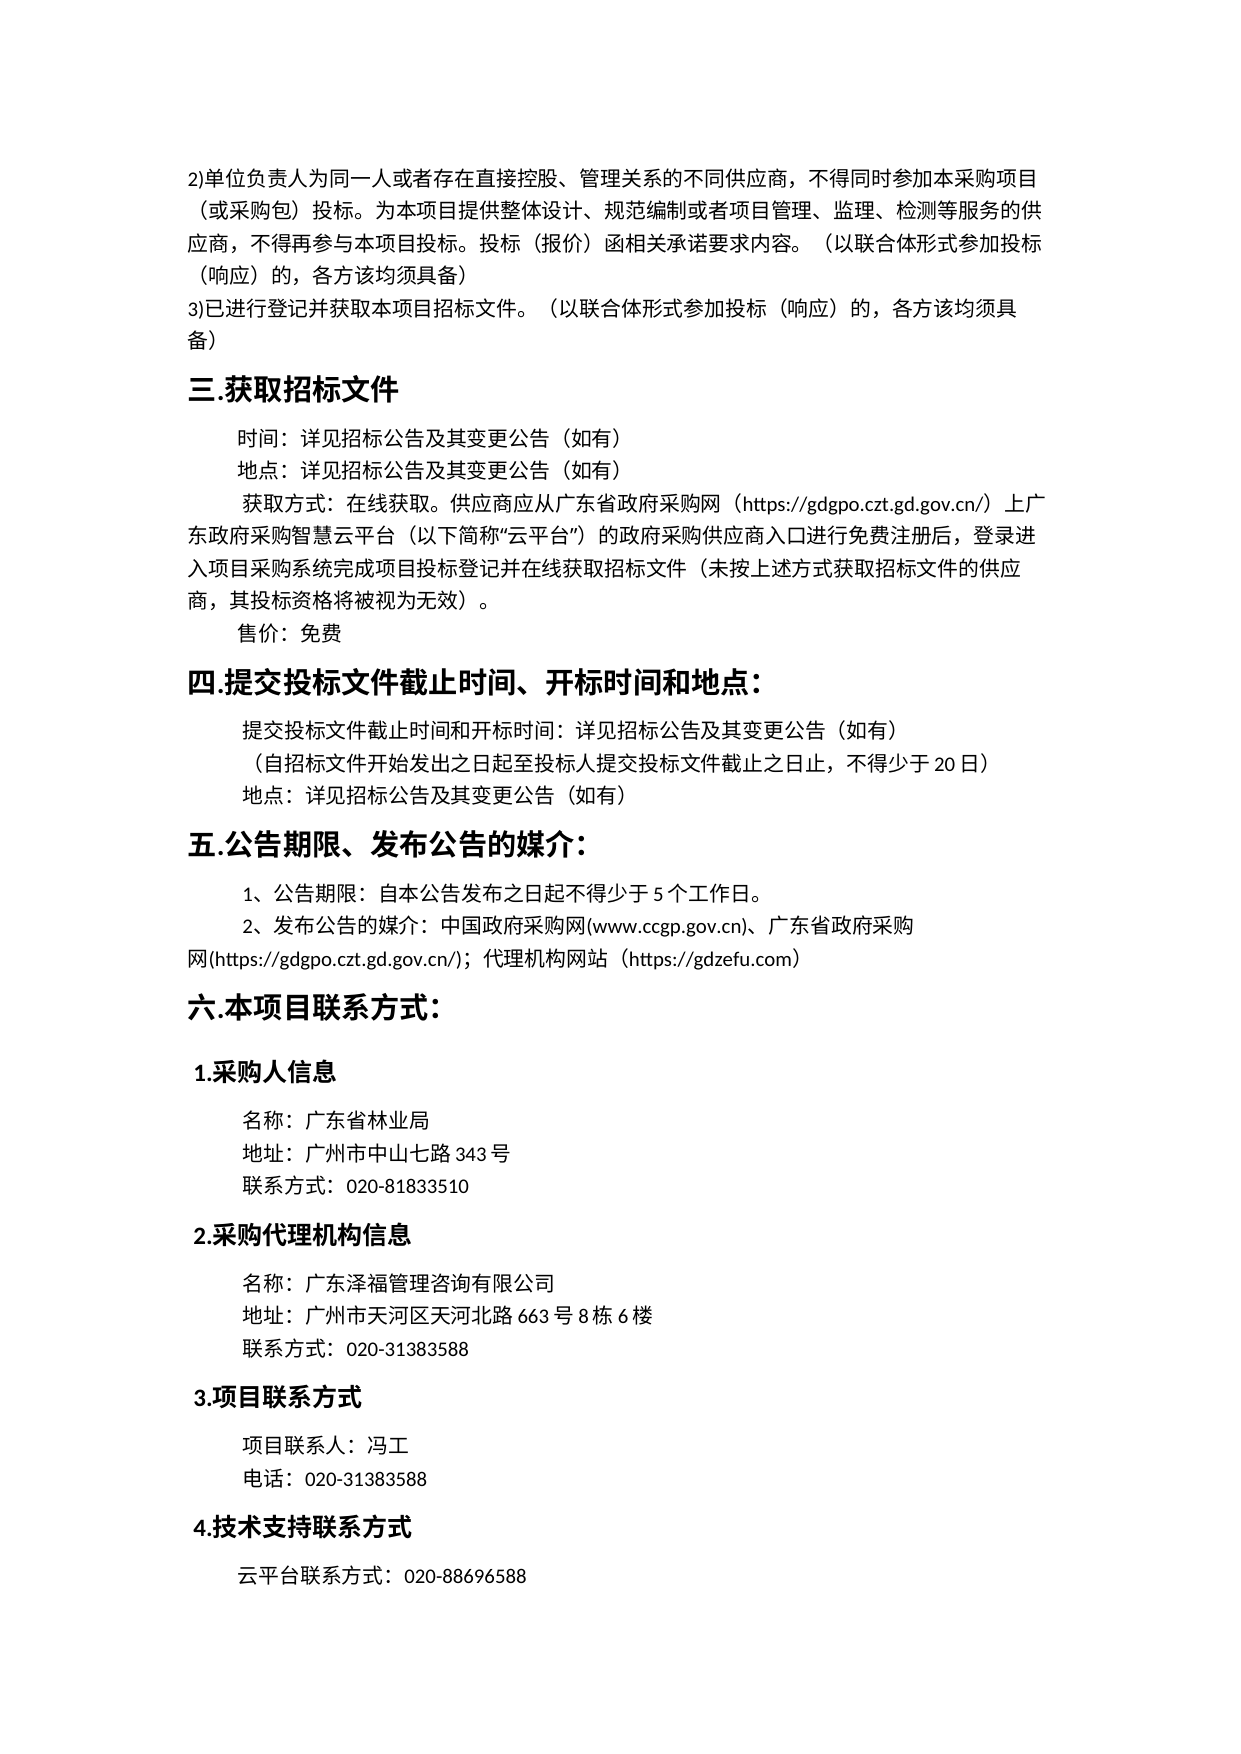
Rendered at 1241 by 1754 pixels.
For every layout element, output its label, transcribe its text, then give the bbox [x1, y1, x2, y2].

text 地点：详见招标公告及其变更公告（如有） [187, 779, 1053, 812]
text 三.获取招标文件 [187, 357, 1053, 422]
text 电话：020-31383588 [187, 1462, 1053, 1494]
text 五.公告期限、发布公告的媒介： [187, 812, 1053, 877]
text 提交投标文件截止时间和开标时间：详见招标公告及其变更公告（如有） [187, 714, 1053, 747]
text 云平台联系方式：020-88696588 [187, 1559, 1053, 1592]
text 地址：广州市中山七路343号 [187, 1137, 1053, 1169]
text 联系方式：020-81833510 [187, 1169, 1053, 1202]
text 3)已进行登记并获取本项目招标文件。（以联合体形式参加投标（响应）的，各方该均须具备） [187, 292, 1053, 357]
text 售价：免费 [187, 617, 1053, 649]
text 地点：详见招标公告及其变更公告（如有） [187, 454, 1053, 487]
text 获取方式：在线获取。供应商应从广东省政府采购网（https://gdgpo.czt.gd.gov.cn/）上广东政府采购智慧云平台（以下简称“云平台”）的政府采购供应商入口进行免费注册后，登录进入项目采购系统完成项目投标登记并在线获取招标文件（未按上述方式获取招标文件的供应商，其投标资格将被视为无效）。 [187, 487, 1053, 617]
text 1、公告期限：自本公告发布之日起不得少于5个工作日。 [187, 877, 1053, 909]
text 1.采购人信息 [187, 1039, 1053, 1104]
text （自招标文件开始发出之日起至投标人提交投标文件截止之日止，不得少于20日） [187, 747, 1053, 779]
text 项目联系人：冯工 [187, 1429, 1053, 1462]
text 名称：广东省林业局 [187, 1104, 1053, 1137]
text 联系方式：020-31383588 [187, 1332, 1053, 1364]
text 2、发布公告的媒介：中国政府采购网(www.ccgp.gov.cn)、广东省政府采购网(https://gdgpo.czt.gd.gov.cn/)；代理机构网站（https://gdzefu.com） [187, 909, 1053, 974]
text 地址：广州市天河区天河北路663号8栋6楼 [187, 1299, 1053, 1332]
text 2)单位负责人为同一人或者存在直接控股、管理关系的不同供应商，不得同时参加本采购项目（或采购包）投标。为本项目提供整体设计、规范编制或者项目管理、监理、检测等服务的供应商，不得再参与本项目投标。投标（报价）函相关承诺要求内容。（以联合体形式参加投标（响应）的，各方该均须具备） [187, 162, 1053, 292]
text 4.技术支持联系方式 [187, 1494, 1053, 1559]
text 名称：广东泽福管理咨询有限公司 [187, 1267, 1053, 1299]
text 2.采购代理机构信息 [187, 1202, 1053, 1267]
text 四.提交投标文件截止时间、开标时间和地点： [187, 649, 1053, 714]
text 时间：详见招标公告及其变更公告（如有） [187, 422, 1053, 454]
text 3.项目联系方式 [187, 1364, 1053, 1429]
text 六.本项目联系方式： [187, 974, 1053, 1039]
